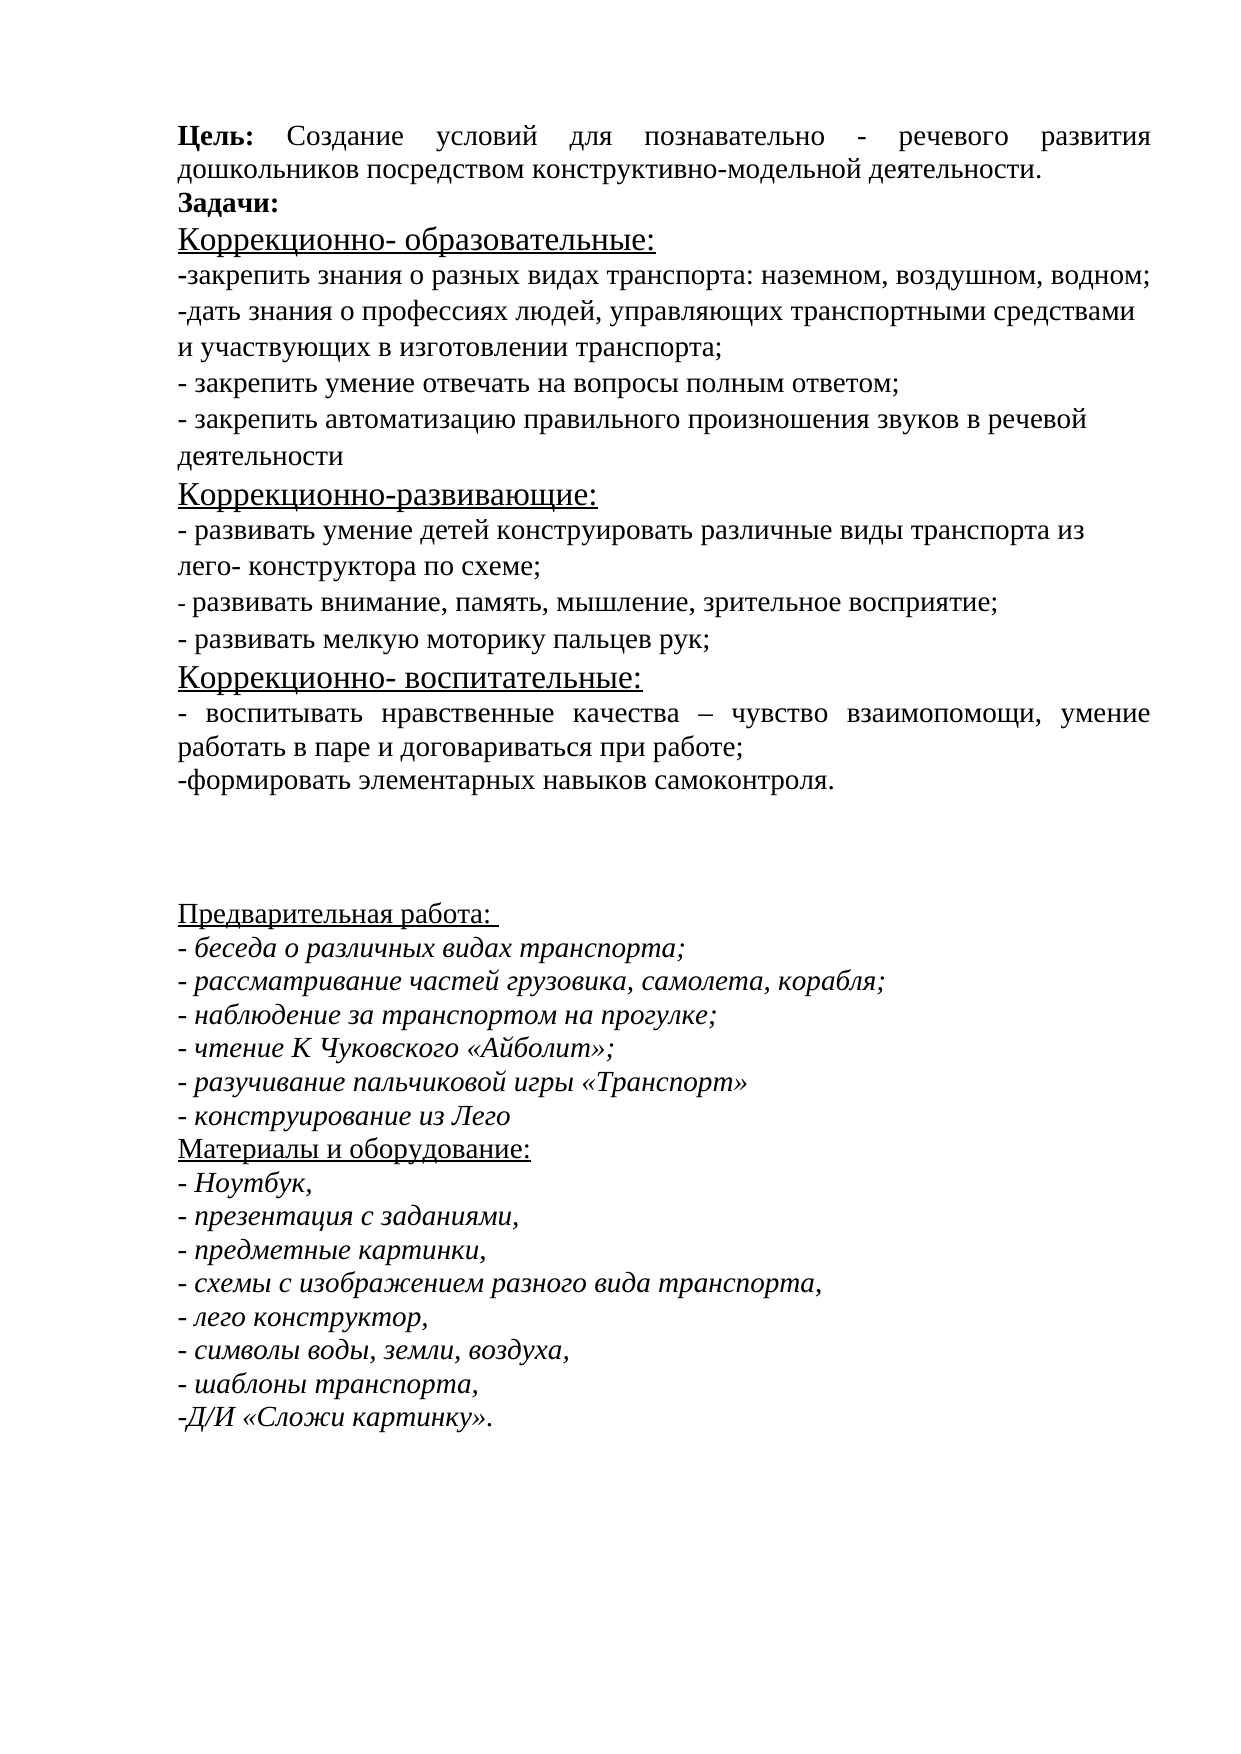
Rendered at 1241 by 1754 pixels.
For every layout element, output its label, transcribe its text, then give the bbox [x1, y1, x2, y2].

text - закрепить умение отвечать на вопросы полным ответом; [177, 366, 1152, 399]
text - закрепить автоматизацию правильного произношения звуков в речевой деятельности [177, 402, 1152, 471]
text Коррекционно-развивающие: [177, 474, 1152, 512]
text - развивать умение детей конструировать различные виды транспорта из лего- конструктора по схеме; [177, 512, 1152, 582]
text - наблюдение за транспортом на прогулке; [177, 997, 1152, 1031]
text - предметные картинки, [177, 1232, 1152, 1265]
text - чтение К Чуковского «Айболит»; [177, 1031, 1152, 1064]
text -формировать элементарных навыков самоконтроля. [177, 762, 1152, 796]
text - Ноутбук, [177, 1165, 1152, 1198]
text Задачи: [177, 185, 1152, 219]
text - рассматривание частей грузовика, самолета, корабля; [177, 963, 1152, 997]
text - конструирование из Лего [177, 1098, 1152, 1131]
text - схемы с изображением разного вида транспорта, [177, 1265, 1152, 1299]
text - развивать внимание, память, мышление, зрительное восприятие; [177, 584, 1152, 618]
text - шаблоны транспорта, [177, 1366, 1152, 1399]
text - развивать мелкую моторику пальцев рук; [177, 621, 1152, 654]
text Цель: Создание условий для познавательно - речевого развития дошкольников посредством конструктивно-модельной деятельности. [177, 118, 1152, 185]
text Материалы и оборудование: [177, 1131, 1152, 1165]
text - беседа о различных видах транспорта; [177, 930, 1152, 963]
text -дать знания о профессиях людей, управляющих транспортными средствами и участвующих в изготовлении транспорта; [177, 293, 1152, 363]
text Предварительная работа: [177, 896, 1152, 930]
text Коррекционно- образовательные: [177, 219, 1152, 257]
text -Д/И «Сложи картинку». [177, 1399, 1152, 1433]
text - символы воды, земли, воздуха, [177, 1332, 1152, 1366]
text - презентация с заданиями, [177, 1198, 1152, 1232]
text - разучивание пальчиковой игры «Транспорт» [177, 1064, 1152, 1098]
text Коррекционно- воспитательные: [177, 657, 1152, 695]
text -закрепить знания о разных видах транспорта: наземном, воздушном, водном; [177, 257, 1152, 291]
text - воспитывать нравственные качества – чувство взаимопомощи, умение работать в паре и договариваться при работе; [177, 695, 1152, 762]
text - лего конструктор, [177, 1299, 1152, 1332]
